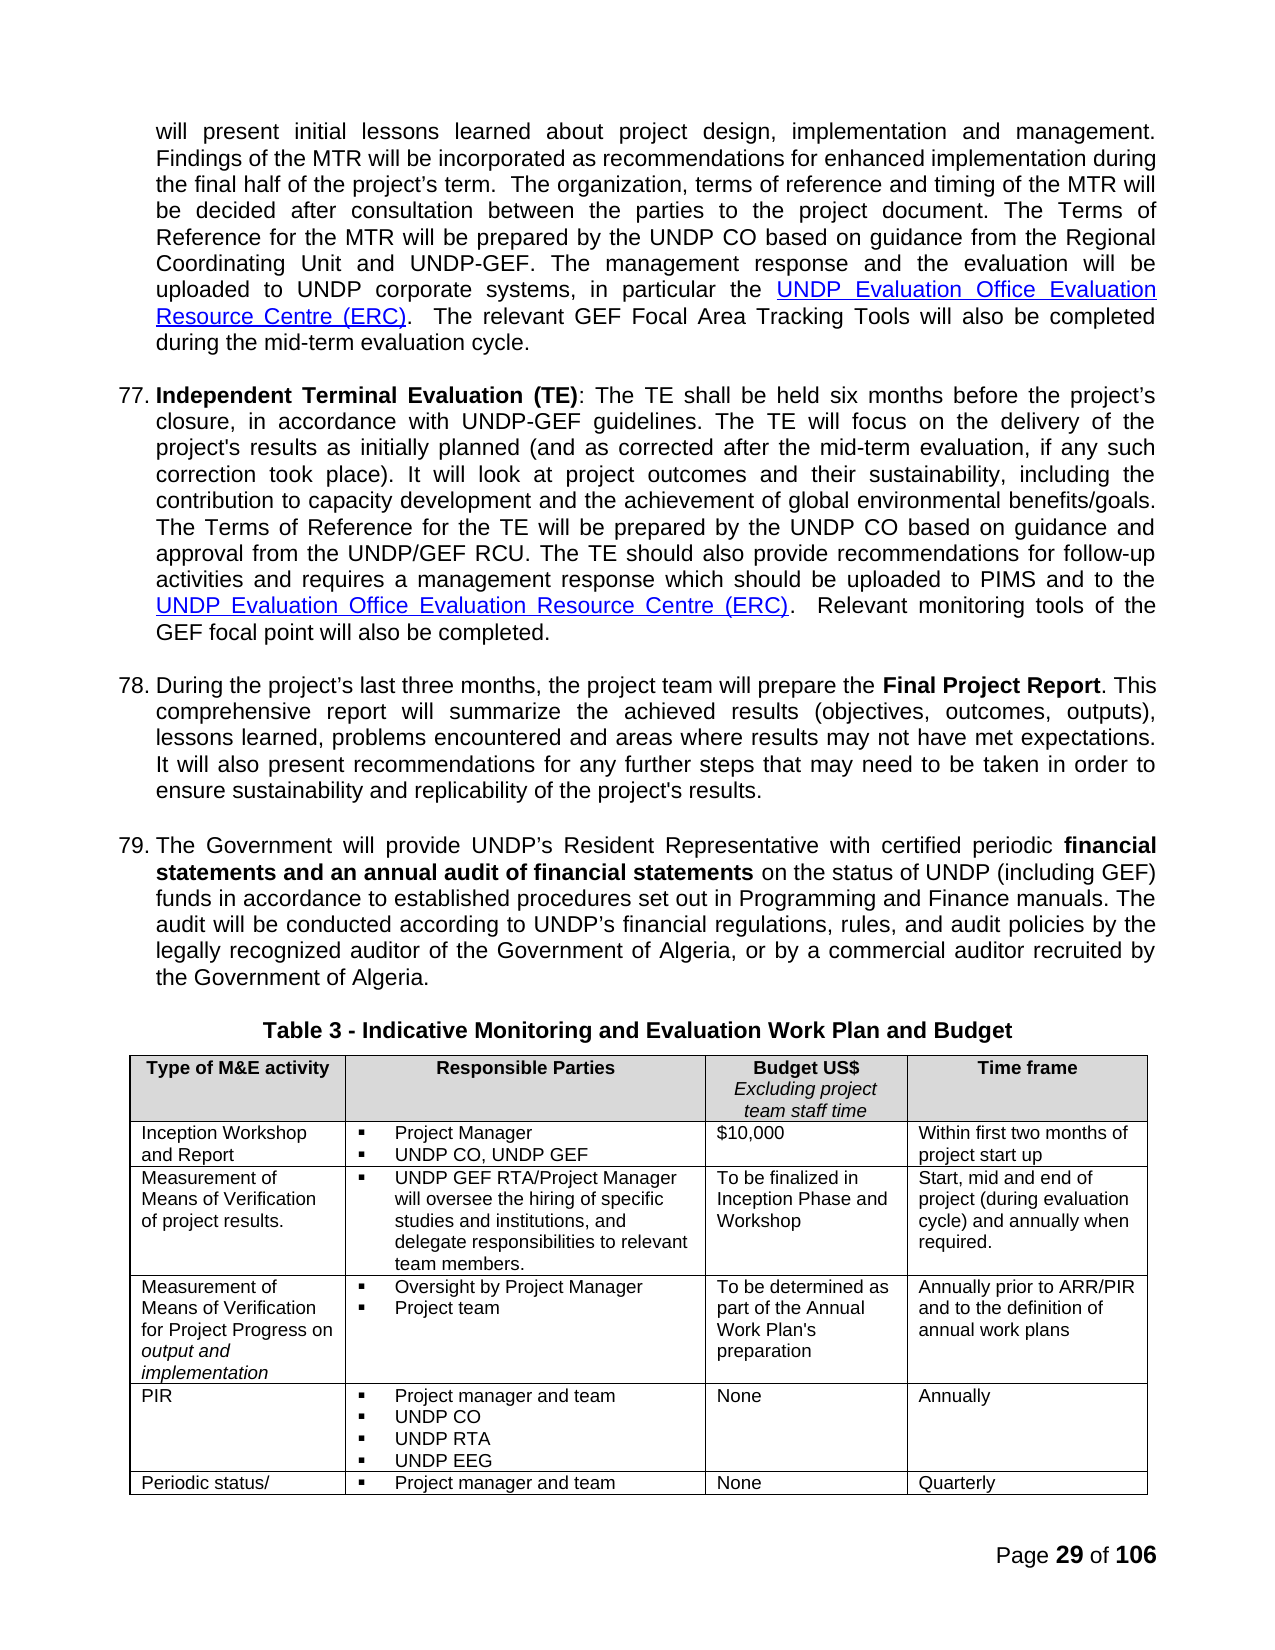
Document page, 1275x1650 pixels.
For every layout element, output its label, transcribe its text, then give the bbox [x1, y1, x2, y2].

table_cell UNDP GEF RTA/Project Manager will oversee the hiring of specific studies and institutions, and delegate responsibilities to relevant team members. [346, 1167, 705, 1274]
text Table 3 - Indicative Monitoring and Evaluation Work Plan and Budget [118, 1017, 1157, 1043]
table_cell Within first two months of project start up [908, 1122, 1147, 1166]
table_cell None [706, 1472, 907, 1494]
text During the project’s last three months, the project team will prepare the Final Project Report. This comprehensive report will summarize the achieved results (objectives, outcomes, outputs), lessons learned, problems encountered and areas where results may not have met expectations. It will also present recommendations for any further steps that may need to be taken in order to ensure sustainability and replicability of the project's results. [118, 672, 1157, 803]
table_cell Periodic status/ progress reports [131, 1472, 345, 1494]
table_cell Project manager and team [346, 1472, 705, 1494]
table_header Time frame [908, 1056, 1147, 1121]
table_cell Annually prior to ARR/PIR and to the definition of annual work plans [908, 1276, 1147, 1383]
table_cell Project Manager UNDP CO, UNDP GEF [346, 1122, 705, 1166]
table_header Budget US$ Excluding project team staff time [706, 1056, 907, 1121]
table_cell Measurement of Means of Verification for Project Progress on output and implementation [131, 1276, 345, 1383]
table_cell Start, mid and end of project (during evaluation cycle) and annually when required. [908, 1167, 1147, 1274]
table_cell None [706, 1384, 907, 1471]
table_header Responsible Parties [346, 1056, 705, 1121]
text The Government will provide UNDP’s Resident Representative with certified periodic financial statements and an annual audit of financial statements on the status of UNDP (including GEF) funds in accordance to established procedures set out in Programming and Finance manuals. The audit will be conducted according to UNDP’s financial regulations, rules, and audit policies by the legally recognized auditor of the Government of Algeria, or by a commercial auditor recruited by the Government of Algeria. [118, 832, 1157, 990]
table_cell To be finalized in Inception Phase and Workshop [706, 1167, 907, 1274]
table_cell Inception Workshop and Report [131, 1122, 345, 1166]
text Independent Terminal Evaluation (TE): The TE shall be held six months before the project’s closure, in accordance with UNDP-GEF guidelines. The TE will focus on the delivery of the project's results as initially planned (and as corrected after the mid-term evaluation, if any such correction took place). It will look at project outcomes and their sustainability, including the contribution to capacity development and the achievement of global environmental benefits/goals. The Terms of Reference for the TE will be prepared by the UNDP CO based on guidance and approval from the UNDP/GEF RCU. The TE should also provide recommendations for follow-up activities and requires a management response which should be uploaded to PIMS and to the UNDP Evaluation Office Evaluation Resource Centre (ERC). Relevant monitoring tools of the GEF focal point will also be completed. [118, 382, 1157, 645]
table_cell Annually [908, 1384, 1147, 1471]
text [118, 118, 1157, 355]
table_cell Project manager and team UNDP CO UNDP RTA UNDP EEG [346, 1384, 705, 1471]
table_header Type of M&E activity [131, 1056, 345, 1121]
table_cell Quarterly [908, 1472, 1147, 1494]
table_cell PIR [131, 1384, 345, 1471]
table_cell To be determined as part of the Annual Work Plan's preparation [706, 1276, 907, 1383]
table_cell Oversight by Project Manager Project team [346, 1276, 705, 1383]
table_cell Measurement of Means of Verification of project results. [131, 1167, 345, 1274]
table_cell $10,000 [706, 1122, 907, 1166]
